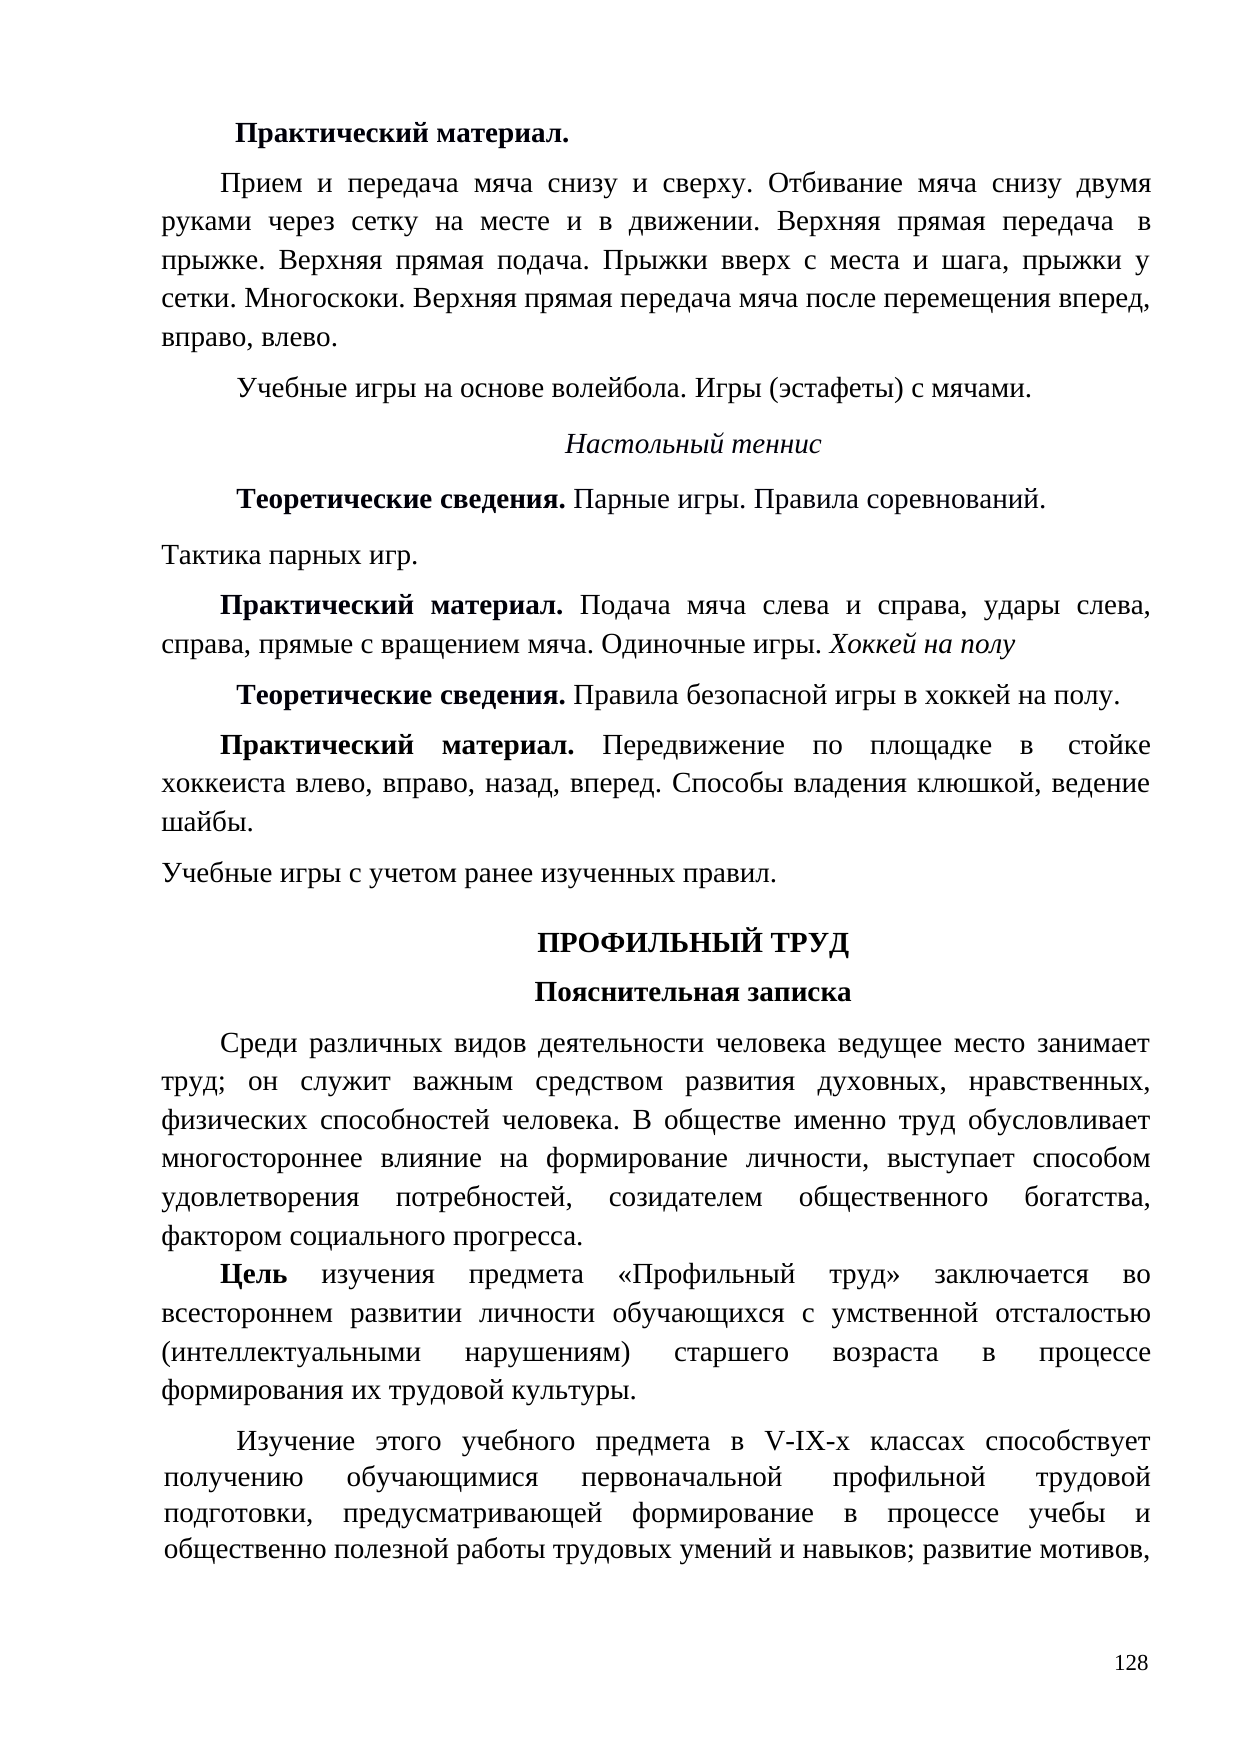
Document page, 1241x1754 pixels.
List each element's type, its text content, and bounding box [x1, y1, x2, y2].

text Учебные игры с учетом ранее изученных правил. [161, 855, 1180, 888]
text Пояснительная записка [534, 974, 1180, 1008]
text Теоретические сведения. Парные игры. Правила соревнований. [236, 481, 1180, 515]
text Практический материал. Подача мяча слева и справа, удары слева, справа, прямые с вращением мяча. Одиночные игры. Хоккей на полу [161, 587, 1151, 659]
text Практический материал. Передвижение по площадке в стойке хоккеиста влево, вправо, назад, вперед. Способы владения клюшкой, ведение шайбы. [161, 727, 1151, 837]
text Учебные игры на основе волейбола. Игры (эстафеты) с мячами. [236, 370, 1180, 403]
text Теоретические сведения. Правила безопасной игры в хоккей на полу. [236, 677, 1180, 710]
text Цель изучения предмета «Профильный труд» заключается во всестороннем развитии личности обучающихся с умственной отсталостью (интеллектуальными нарушениям) старшего возраста в процессе формирования их трудовой культуры. [161, 1257, 1151, 1406]
text Среди различных видов деятельности человека ведущее место занимает труд; он служит важным средством развития духовных, нравственных, физических способностей человека. В обществе именно труд обусловливает многостороннее влияние на формирование личности, выступает способом удовлетворения потребностей, созидателем общественного богатства, фактором социального прогресса. [161, 1025, 1151, 1251]
text Прием и передача мяча снизу и сверху. Отбивание мяча снизу двумя руками через сетку на месте и в движении. Верхняя прямая передача в прыжке. Верхняя прямая подача. Прыжки вверх с места и шага, прыжки у сетки. Многоскоки. Верхняя прямая передача мяча после перемещения вперед, вправо, влево. [161, 165, 1151, 352]
subtitle ПРОФИЛЬНЫЙ ТРУД [218, 925, 1168, 958]
text Настольный теннис [218, 426, 1168, 459]
text Тактика парных игр. [161, 537, 1180, 571]
subtitle Практический материал. [235, 116, 1180, 149]
text Изучение этого учебного предмета в V-IX-х классах способствует получению обучающимися первоначальной профильной трудовой подготовки, предусматривающей формирование в процессе учебы и общественно полезной работы трудовых умений и навыков; развитие мотивов, [163, 1423, 1151, 1565]
